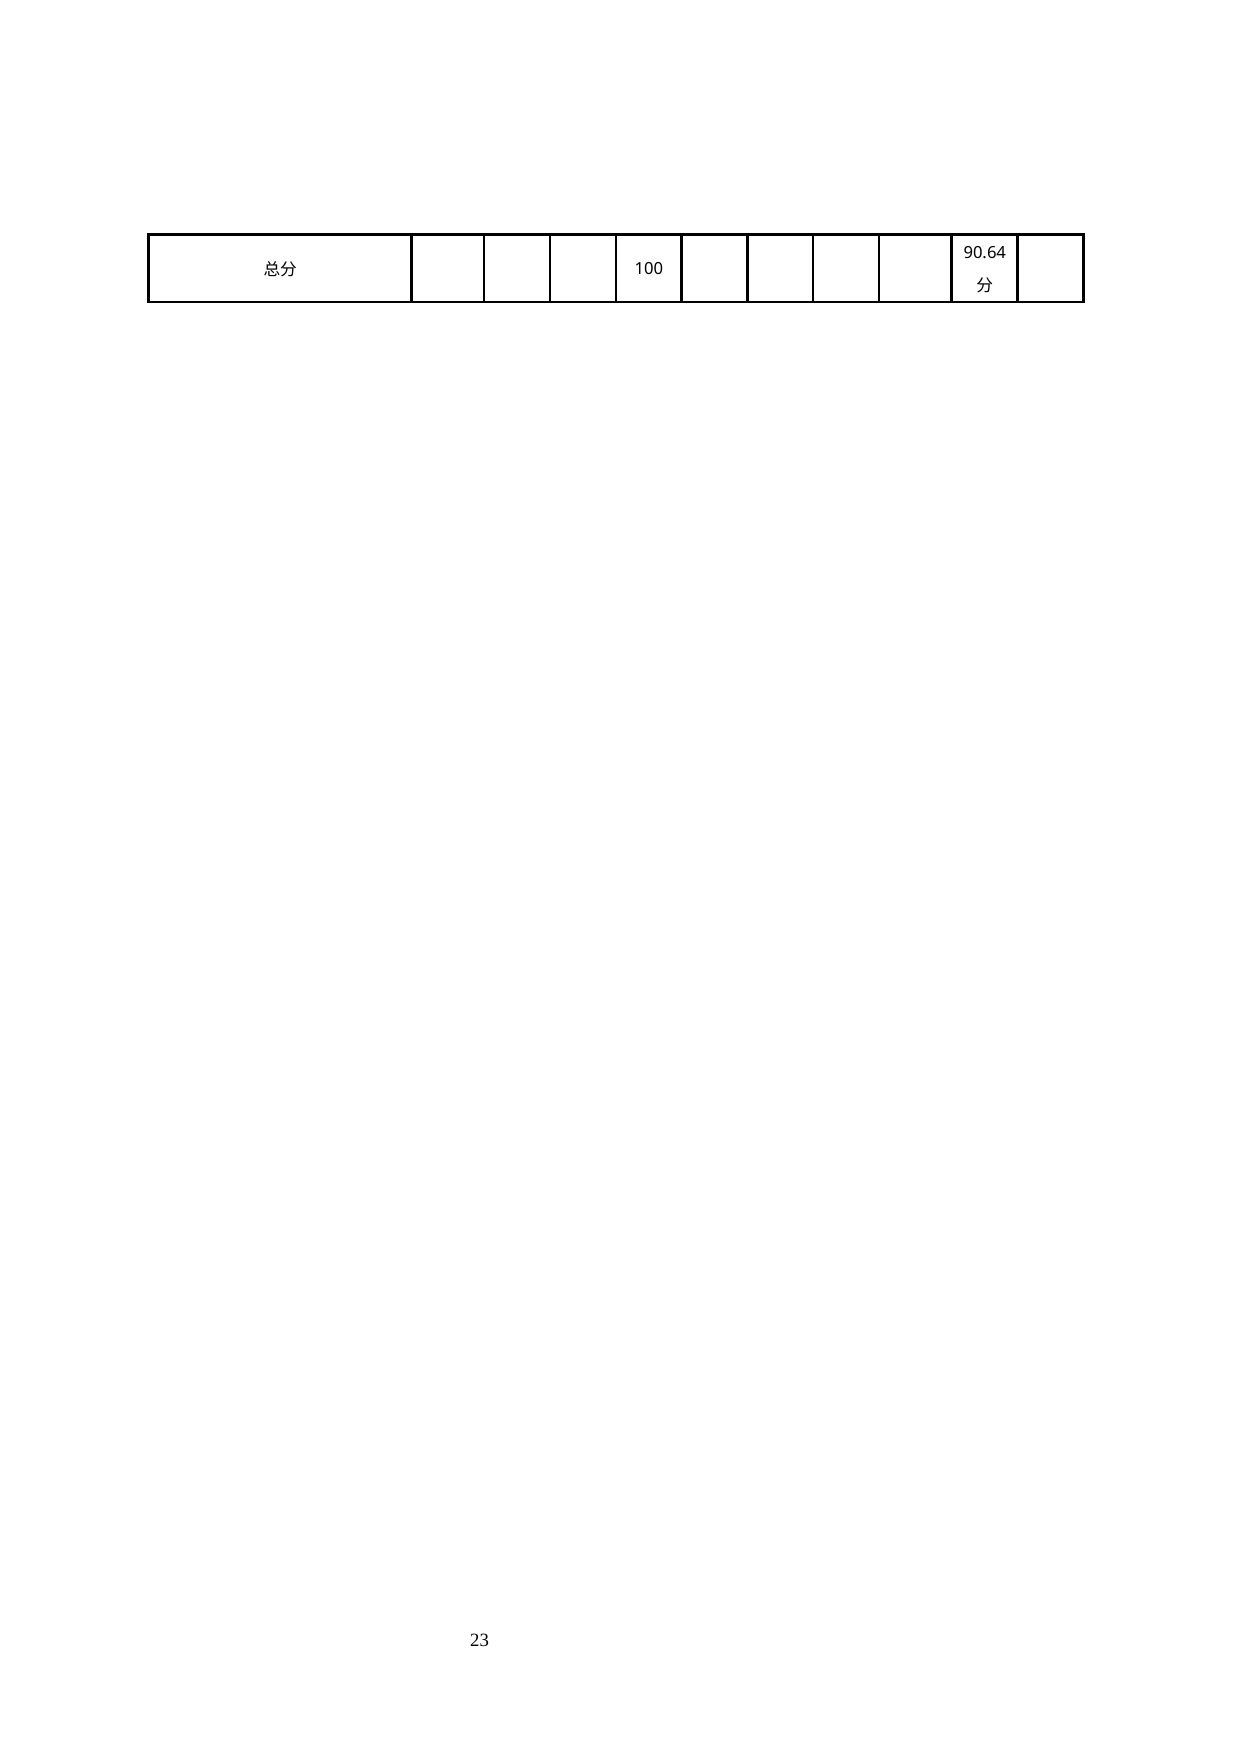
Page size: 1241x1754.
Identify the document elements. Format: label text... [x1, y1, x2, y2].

table_cell [814, 236, 878, 301]
table_cell 100 [617, 236, 680, 301]
table_cell [1019, 236, 1082, 301]
table_cell [880, 236, 950, 301]
table_cell [413, 236, 483, 301]
table_cell [749, 236, 812, 301]
table_cell 总分 [150, 236, 410, 301]
table_cell [551, 236, 615, 301]
table_cell [683, 236, 746, 301]
table_cell 90.64分 [953, 236, 1016, 301]
table_cell [485, 236, 549, 301]
